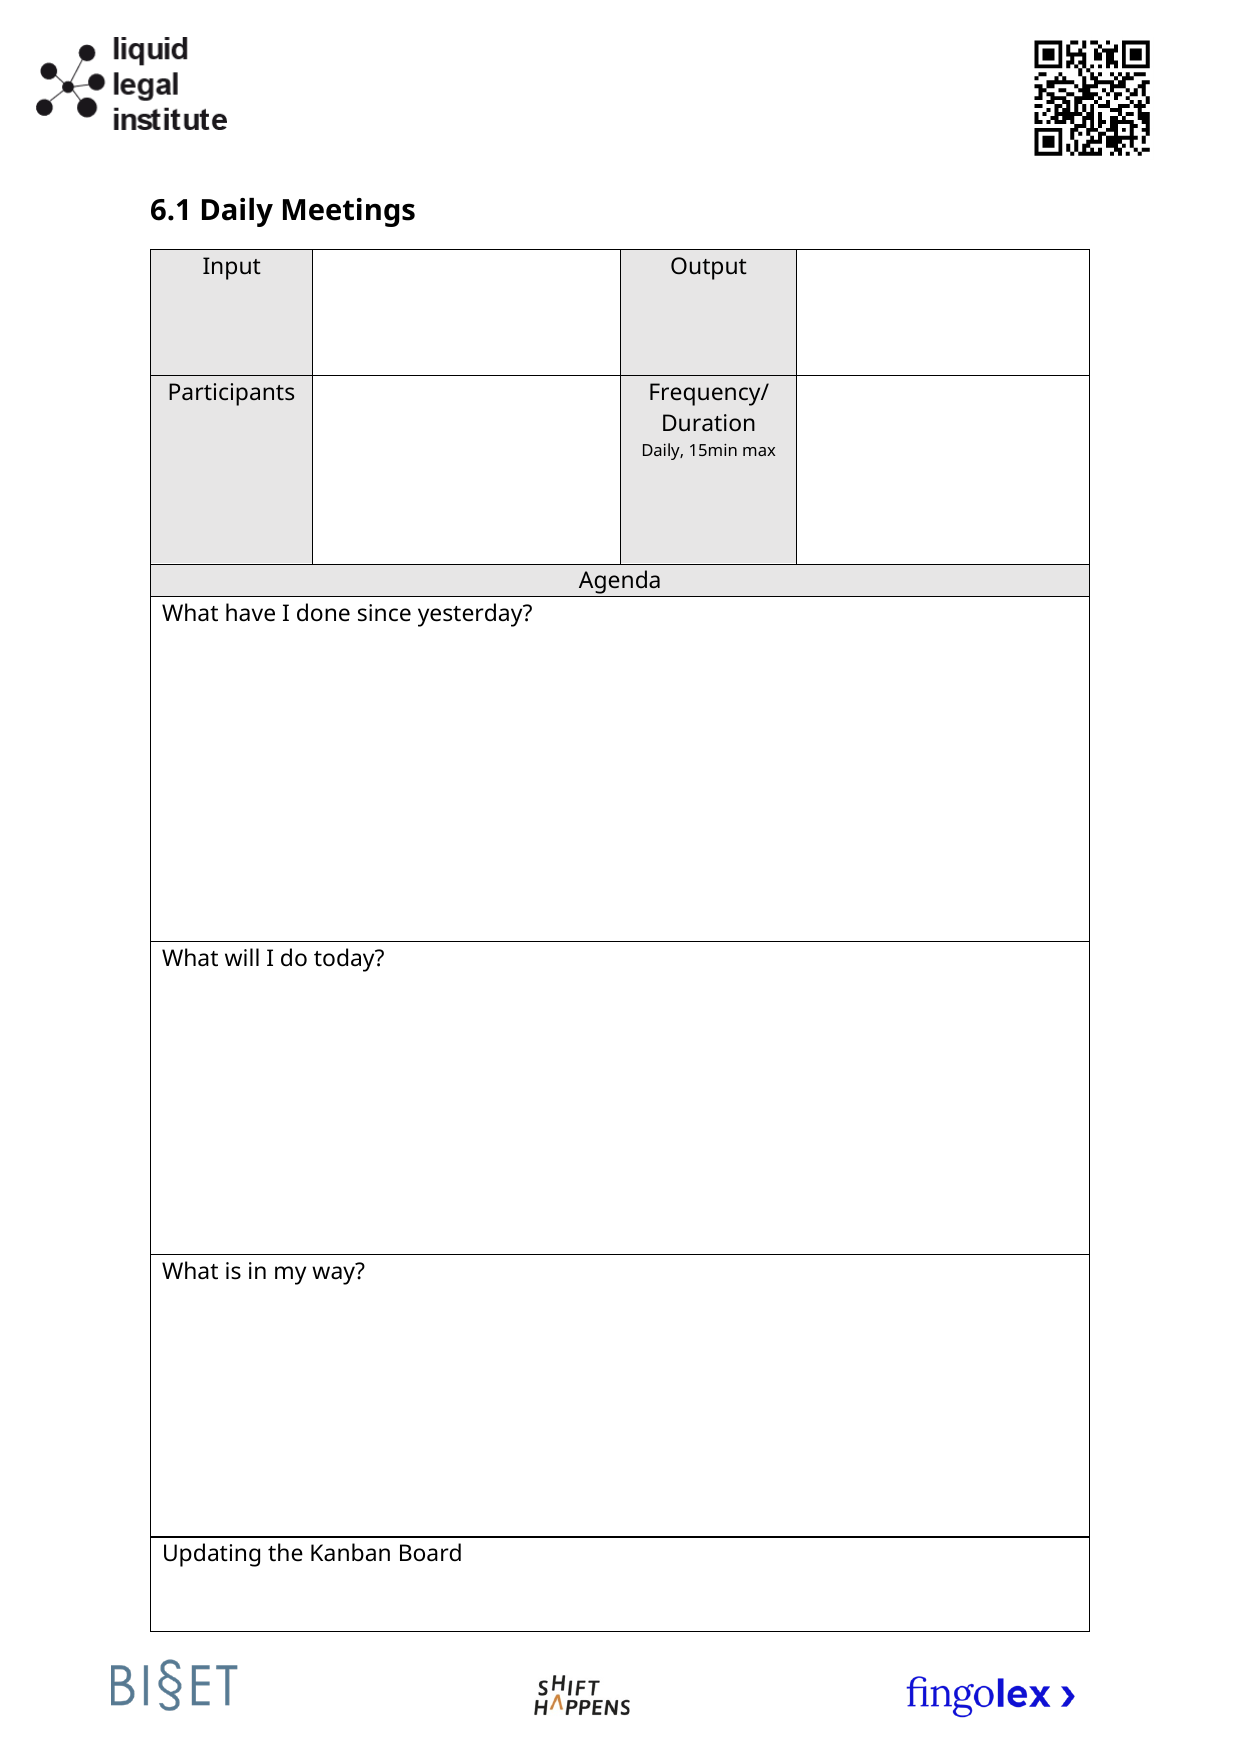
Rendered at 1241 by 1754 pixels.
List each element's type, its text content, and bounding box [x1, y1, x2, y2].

table_cell Frequency/ Duration Daily, 15min max [621, 376, 796, 563]
table_header [797, 250, 1089, 375]
table_header Output [621, 250, 796, 375]
table_cell Participants [151, 376, 312, 563]
table_cell [797, 376, 1089, 563]
table_cell Updating the Kanban Board [151, 1538, 1089, 1631]
table_cell What will I do today? [151, 942, 1089, 1254]
table_cell What is in my way? [151, 1255, 1089, 1536]
picture [1031, 37, 1154, 160]
text 6.1 Daily Meetings [150, 189, 1090, 229]
picture [34, 37, 228, 131]
table_cell What have I done since yesterday? [151, 597, 1089, 941]
picture [898, 1669, 1083, 1721]
picture [534, 1670, 630, 1723]
picture [111, 1659, 238, 1713]
table_cell [313, 376, 620, 563]
table_header Input [151, 250, 312, 375]
table_cell Agenda [151, 565, 1089, 596]
table_header [313, 250, 620, 375]
